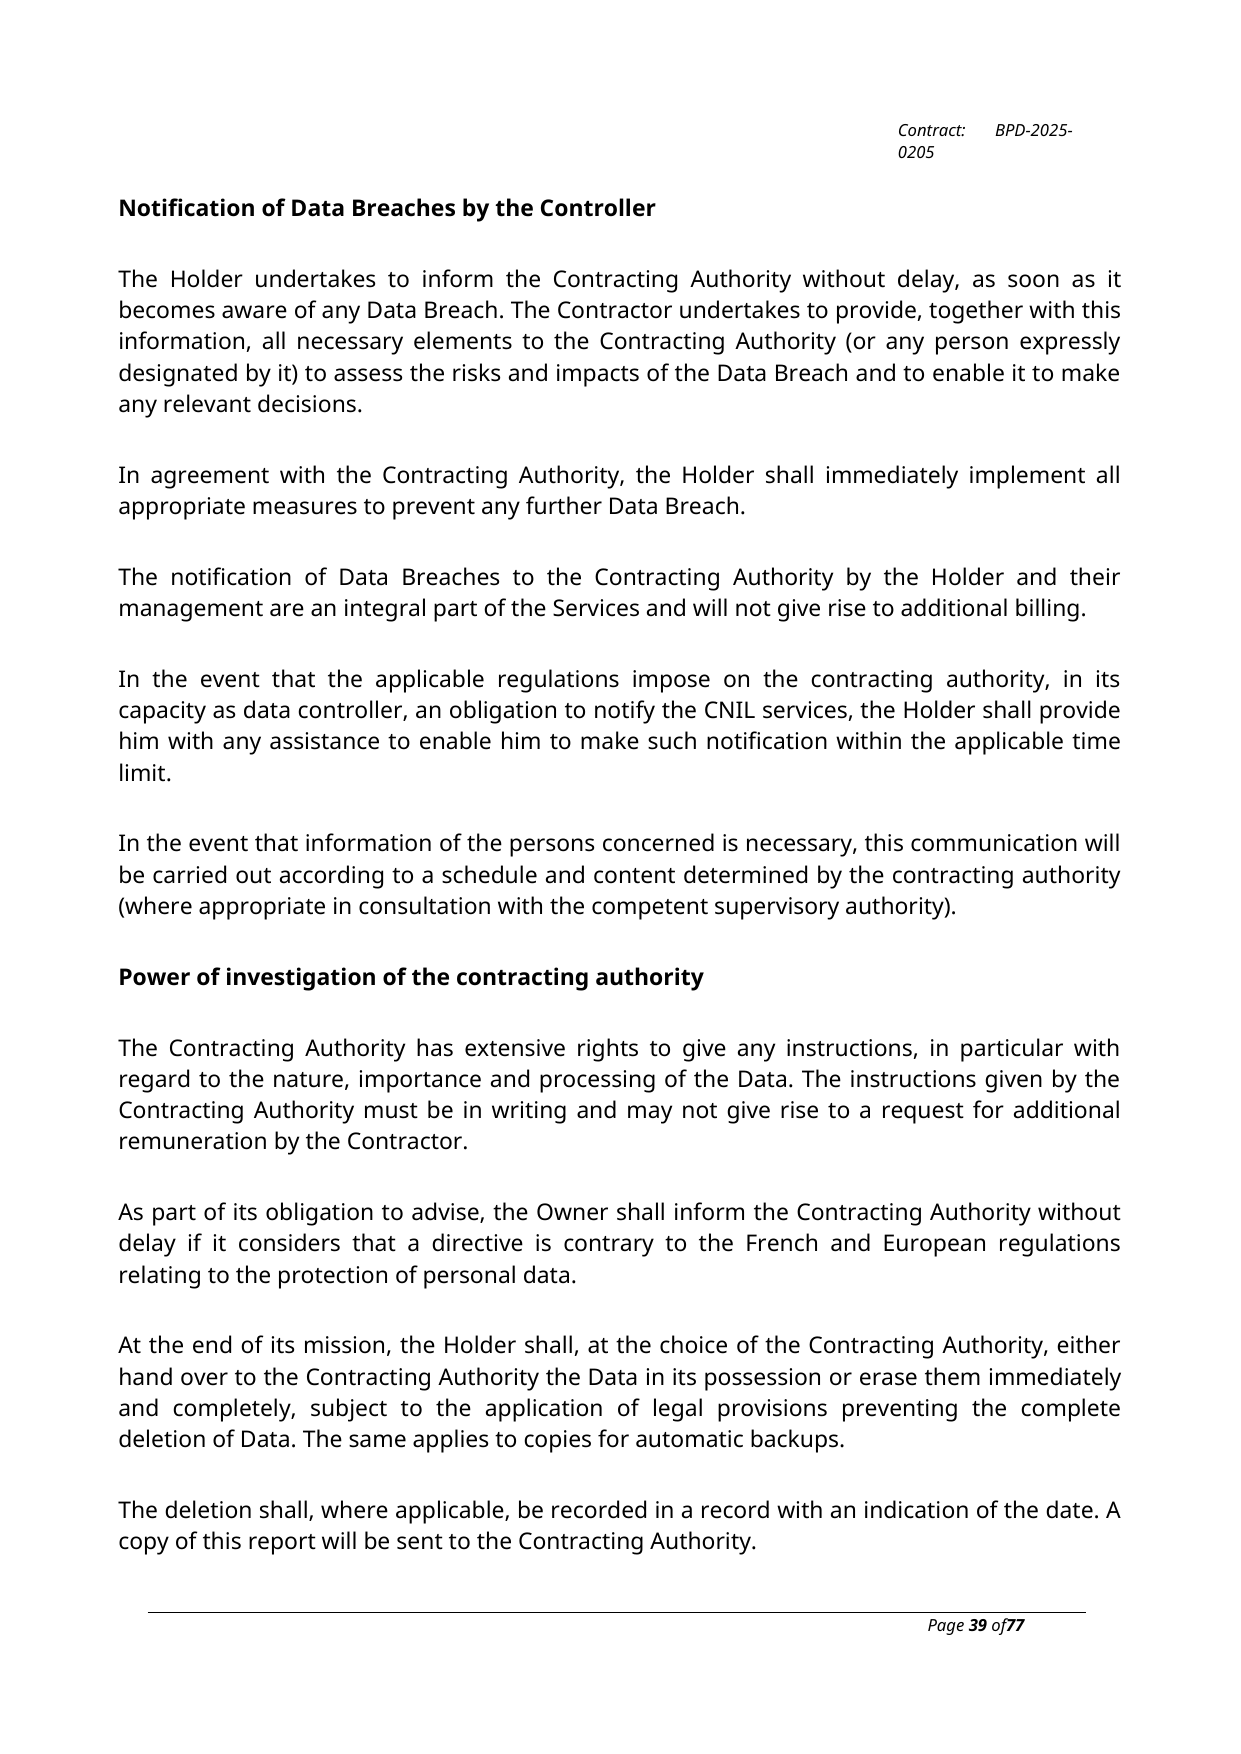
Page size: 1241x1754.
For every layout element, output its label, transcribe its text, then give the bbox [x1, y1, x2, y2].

text Power of investigation of the contracting authority [118, 961, 1122, 992]
text In the event that information of the persons concerned is necessary, this communication will be carried out according to a schedule and content determined by the contracting authority (where appropriate in consultation with the competent supervisory authority). [118, 827, 1122, 921]
text At the end of its mission, the Holder shall, at the choice of the Contracting Authority, either hand over to the Contracting Authority the Data in its possession or erase them immediately and completely, subject to the application of legal provisions preventing the complete deletion of Data. The same applies to copies for automatic backups. [118, 1329, 1122, 1454]
text The notification of Data Breaches to the Contracting Authority by the Holder and their management are an integral part of the Services and will not give rise to additional billing. [118, 561, 1122, 623]
text As part of its obligation to advise, the Owner shall inform the Contracting Authority without delay if it considers that a directive is contrary to the French and European regulations relating to the protection of personal data. [118, 1196, 1122, 1290]
text Notification of Data Breaches by the Controller [118, 192, 1122, 223]
text The Contracting Authority has extensive rights to give any instructions, in particular with regard to the nature, importance and processing of the Data. The instructions given by the Contracting Authority must be in writing and may not give rise to a request for additional remuneration by the Contractor. [118, 1032, 1122, 1157]
text The Holder undertakes to inform the Contracting Authority without delay, as soon as it becomes aware of any Data Breach. The Contractor undertakes to provide, together with this information, all necessary elements to the Contracting Authority (or any person expressly designated by it) to assess the risks and impacts of the Data Breach and to enable it to make any relevant decisions. [118, 263, 1122, 419]
text In the event that the applicable regulations impose on the contracting authority, in its capacity as data controller, an obligation to notify the CNIL services, the Holder shall provide him with any assistance to enable him to make such notification within the applicable time limit. [118, 663, 1122, 788]
text The deletion shall, where applicable, be recorded in a record with an indication of the date. A copy of this report will be sent to the Contracting Authority. [118, 1494, 1122, 1557]
text In agreement with the Contracting Authority, the Holder shall immediately implement all appropriate measures to prevent any further Data Breach. [118, 459, 1122, 521]
